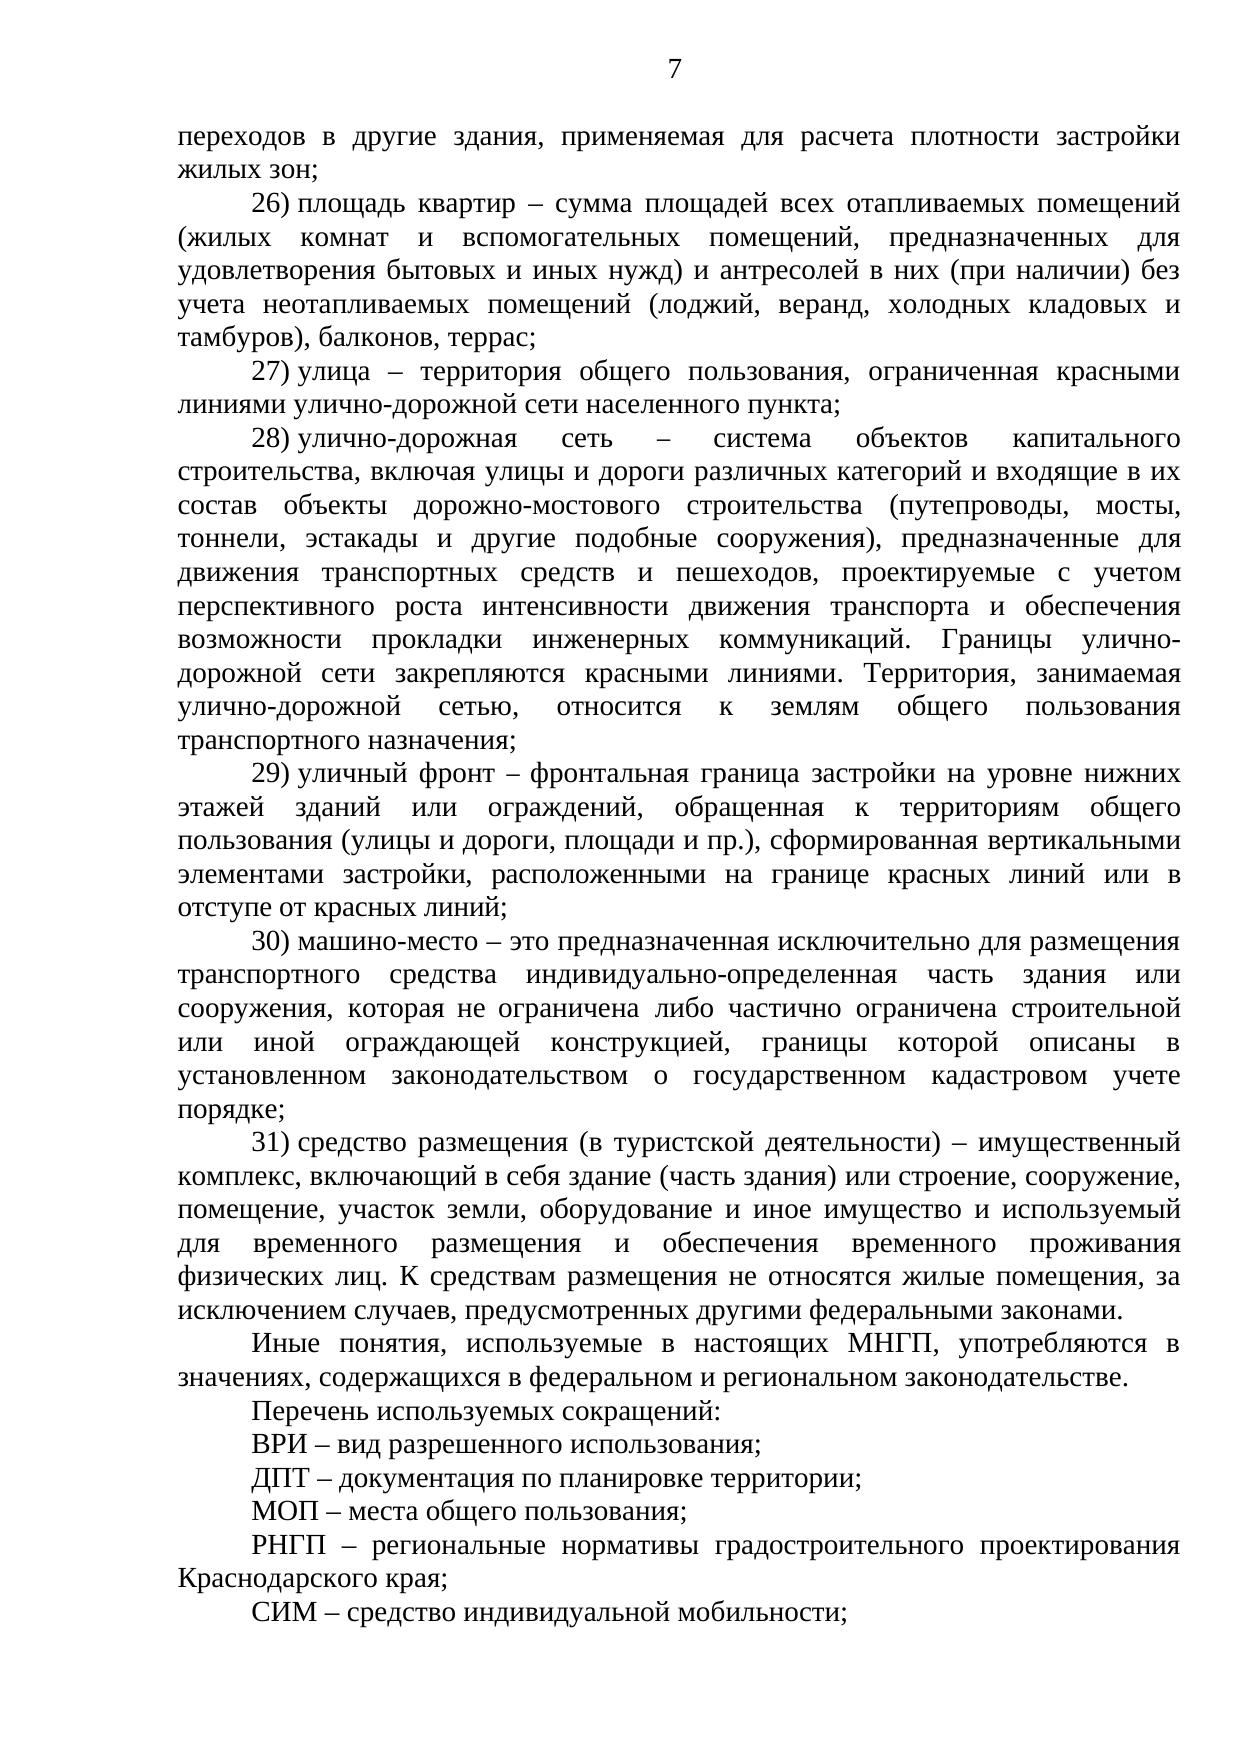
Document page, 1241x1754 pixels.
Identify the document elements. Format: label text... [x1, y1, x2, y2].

text 26) площадь квартир – сумма площадей всех отапливаемых помещений (жилых комнат и вспомогательных помещений, предназначенных для удовлетворения бытовых и иных нужд) и антресолей в них (при наличии) без учета неотапливаемых помещений (лоджий, веранд, холодных кладовых и тамбуров), балконов, террас; [177, 185, 1181, 353]
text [177, 118, 1181, 185]
text 28) улично-дорожная сеть – система объектов капитального строительства, включая улицы и дороги различных категорий и входящие в их состав объекты дорожно-мостового строительства (путепроводы, мосты, тоннели, эстакады и другие подобные сооружения), предназначенные для движения транспортных средств и пешеходов, проектируемые с учетом перспективного роста интенсивности движения транспорта и обеспечения возможности прокладки инженерных коммуникаций. Границы улично-дорожной сети закрепляются красными линиями. Территория, занимаемая улично-дорожной сетью, относится к землям общего пользования транспортного назначения; [177, 420, 1181, 755]
text ДПТ – документация по планировке территории; [177, 1460, 1181, 1493]
text 30) машино-место – это предназначенная исключительно для размещения транспортного средства индивидуально-определенная часть здания или сооружения, которая не ограничена либо частично ограничена строительной или иной ограждающей конструкцией, границы которой описаны в установленном законодательством о государственном кадастровом учете порядке; [177, 923, 1181, 1124]
text MOП – места общего пользования; [177, 1493, 1181, 1527]
text Иные понятия, используемые в настоящих МНГП, употребляются в значениях, содержащихся в федеральном и региональном законодательстве. [177, 1326, 1181, 1393]
text РНГП – региональные нормативы градостроительного проектирования Краснодарского края; [177, 1527, 1181, 1594]
text 31) средство размещения (в туристской деятельности) – имущественный комплекс, включающий в себя здание (часть здания) или строение, сооружение, помещение, участок земли, оборудование и иное имущество и используемый для временного размещения и обеспечения временного проживания физических лиц. К средствам размещения не относятся жилые помещения, за исключением случаев, предусмотренных другими федеральными законами. [177, 1124, 1181, 1326]
text 29) уличный фронт – фронтальная граница застройки на уровне нижних этажей зданий или ограждений, обращенная к территориям общего пользования (улицы и дороги, площади и пр.), сформированная вертикальными элементами застройки, расположенными на границе красных линий или в отступе от красных линий; [177, 755, 1181, 923]
text Перечень используемых сокращений: [177, 1393, 1181, 1426]
text 27) улица – территория общего пользования, ограниченная красными линиями улично-дорожной сети населенного пункта; [177, 353, 1181, 420]
text СИМ – средство индивидуальной мобильности; [177, 1594, 1181, 1627]
text ВРИ – вид разрешенного использования; [177, 1426, 1181, 1460]
